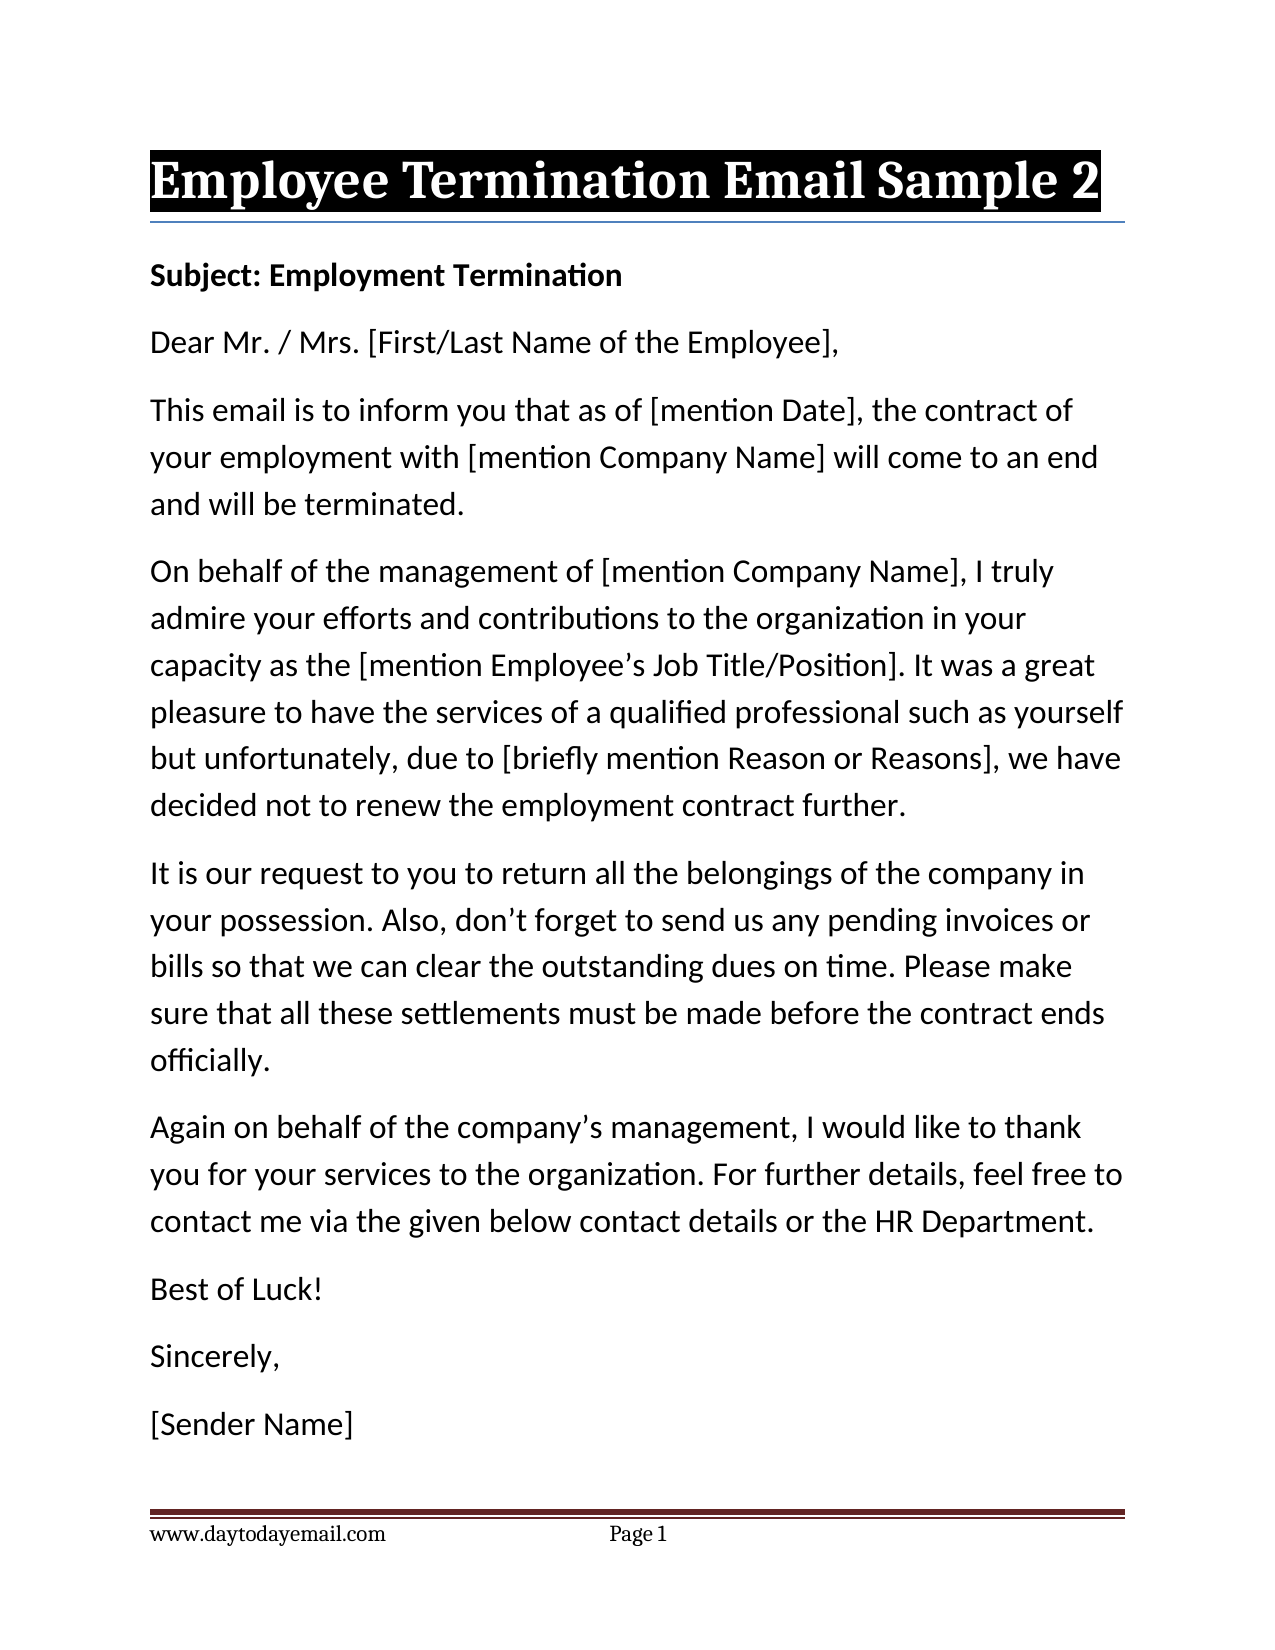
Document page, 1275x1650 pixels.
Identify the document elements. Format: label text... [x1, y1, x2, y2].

text Dear Mr. / Mrs. [First/Last Name of the Employee], [150, 322, 1125, 362]
text It is our request to you to return all the belongings of the company in your possession. Also, don’t forget to send us any pending invoices or bills so that we can clear the outstanding dues on time. Please make sure that all these settlements must be made before the contract ends officially. [150, 852, 1125, 1079]
text [Sender Name] [150, 1403, 1125, 1443]
text Subject: Employment Termination [150, 254, 1125, 295]
text Again on behalf of the company’s management, I would like to thank you for your services to the organization. For further details, feel free to contact me via the given below contact details or the HR Department. [150, 1106, 1125, 1241]
text Sincerely, [150, 1335, 1125, 1376]
text Best of Luck! [150, 1268, 1125, 1308]
text On behalf of the management of [mention Company Name], I truly admire your efforts and contributions to the organization in your capacity as the [mention Employee’s Job Title/Position]. It was a great pleasure to have the services of a qualified professional such as yourself but unfortunately, due to [briefly mention Reason or Reasons], we have decided not to renew the employment contract further. [150, 550, 1125, 825]
text This email is to inform you that as of [mention Date], the contract of your employment with [mention Company Name] will come to an end and will be terminated. [150, 389, 1125, 523]
title Employee Termination Email Sample 2 [150, 150, 1125, 221]
